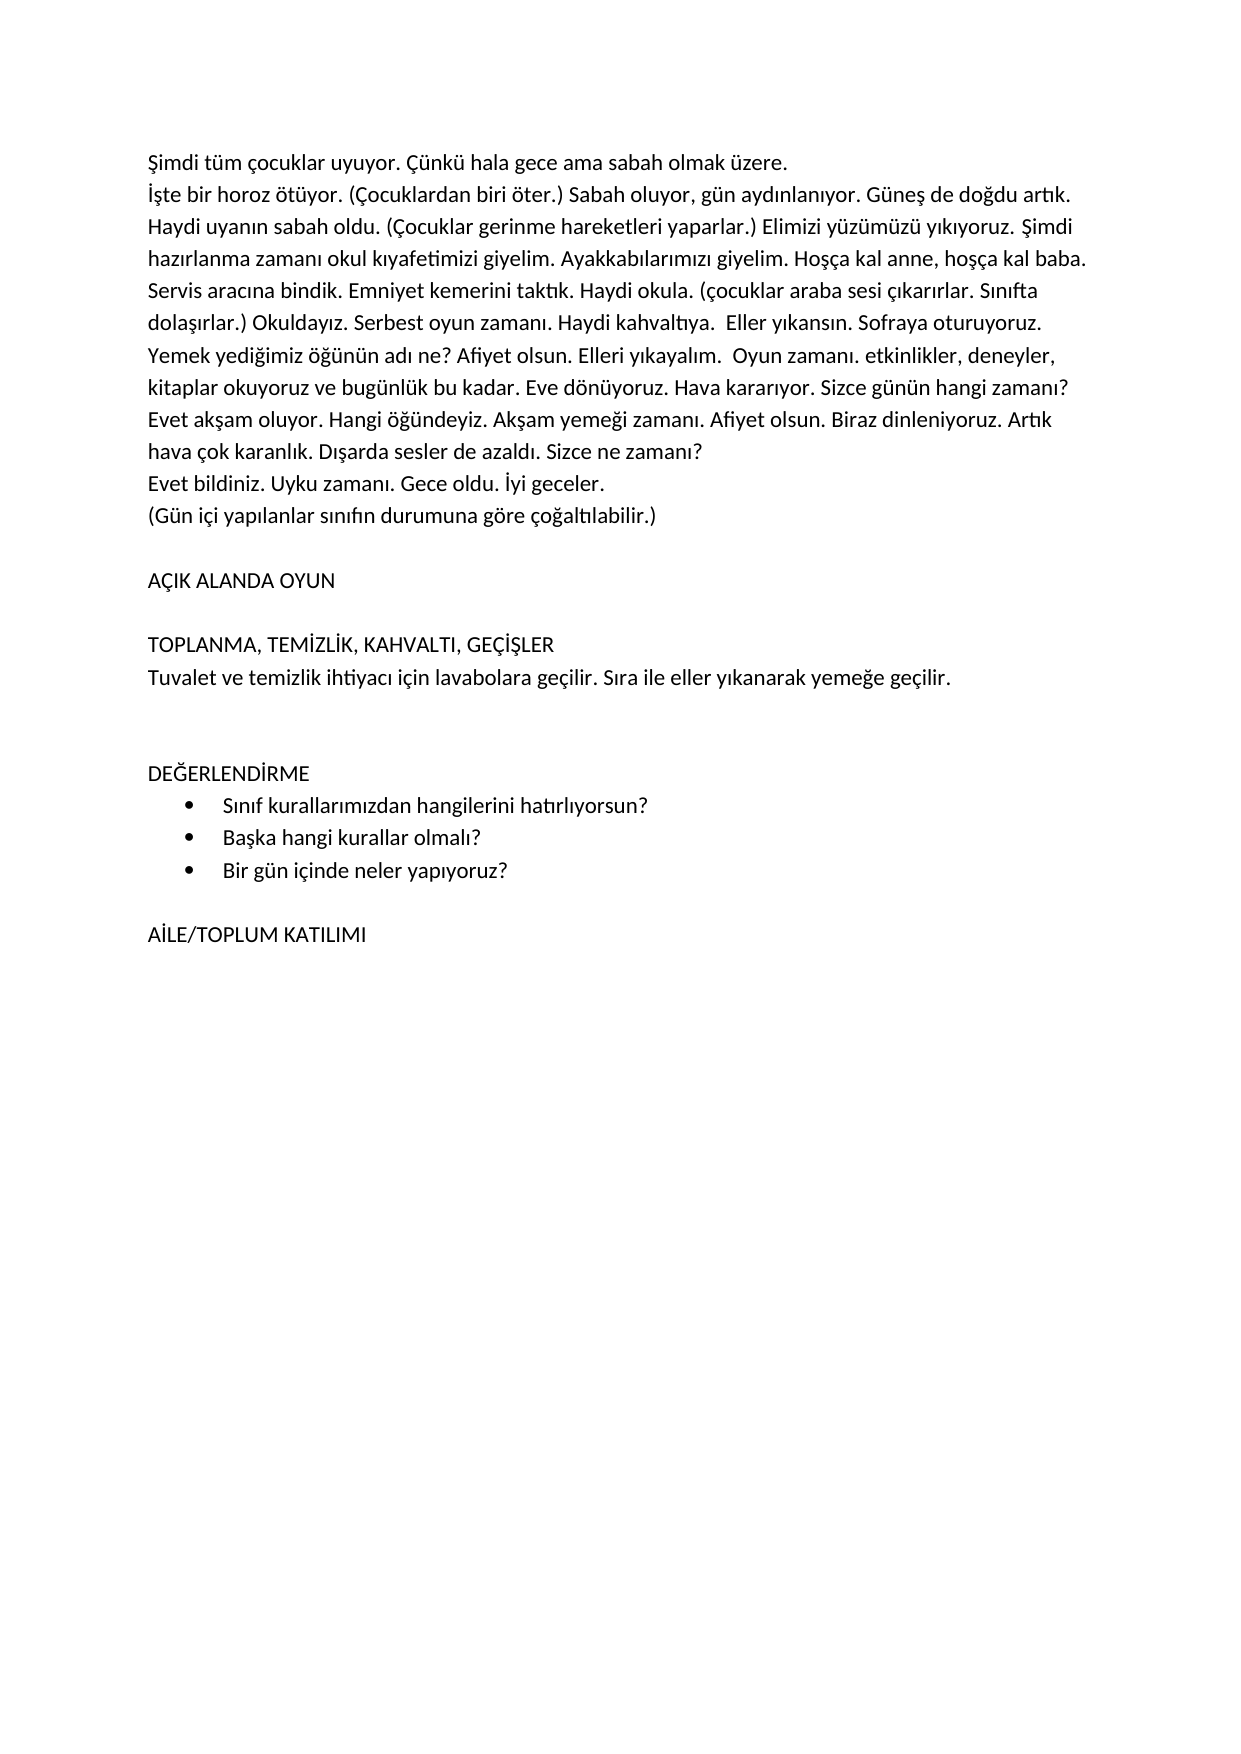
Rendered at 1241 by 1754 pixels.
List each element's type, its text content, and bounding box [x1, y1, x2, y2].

list Sınıf kurallarımızdan hangilerini hatırlıyorsun? [185, 791, 1093, 819]
text Şimdi tüm çocuklar uyuyor. Çünkü hala gece ama sabah olmak üzere. [148, 148, 1093, 176]
text AÇIK ALANDA OYUN [148, 566, 1093, 594]
text Evet bildiniz. Uyku zamanı. Gece oldu. İyi geceler. [148, 469, 1093, 497]
text Tuvalet ve temizlik ihtiyacı için lavabolara geçilir. Sıra ile eller yıkanarak yemeğe geçilir. [148, 663, 1093, 691]
list Başka hangi kurallar olmalı? [185, 823, 1093, 852]
text İşte bir horoz ötüyor. (Çocuklardan biri öter.) Sabah oluyor, gün aydınlanıyor. Güneş de doğdu artık. Haydi uyanın sabah oldu. (Çocuklar gerinme hareketleri yaparlar.) Elimizi yüzümüzü yıkıyoruz. Şimdi hazırlanma zamanı okul kıyafetimizi giyelim. Ayakkabılarımızı giyelim. Hoşça kal anne, hoşça kal baba. Servis aracına bindik. Emniyet kemerini taktık. Haydi okula. (çocuklar araba sesi çıkarırlar. Sınıfta dolaşırlar.) Okuldayız. Serbest oyun zamanı. Haydi kahvaltıya. Eller yıkansın. Sofraya oturuyoruz. Yemek yediğimiz öğünün adı ne? Afiyet olsun. Elleri yıkayalım. Oyun zamanı. etkinlikler, deneyler, kitaplar okuyoruz ve bugünlük bu kadar. Eve dönüyoruz. Hava kararıyor. Sizce günün hangi zamanı? Evet akşam oluyor. Hangi öğündeyiz. Akşam yemeği zamanı. Afiyet olsun. Biraz dinleniyoruz. Artık hava çok karanlık. Dışarda sesler de azaldı. Sizce ne zamanı? [148, 180, 1093, 465]
text DEĞERLENDİRME [148, 759, 1093, 787]
text TOPLANMA, TEMİZLİK, KAHVALTI, GEÇİŞLER [148, 630, 1093, 658]
text (Gün içi yapılanlar sınıfın durumuna göre çoğaltılabilir.) [148, 502, 1093, 530]
list Bir gün içinde neler yapıyoruz? [185, 856, 1093, 884]
text AİLE/TOPLUM KATILIMI [148, 920, 1093, 948]
